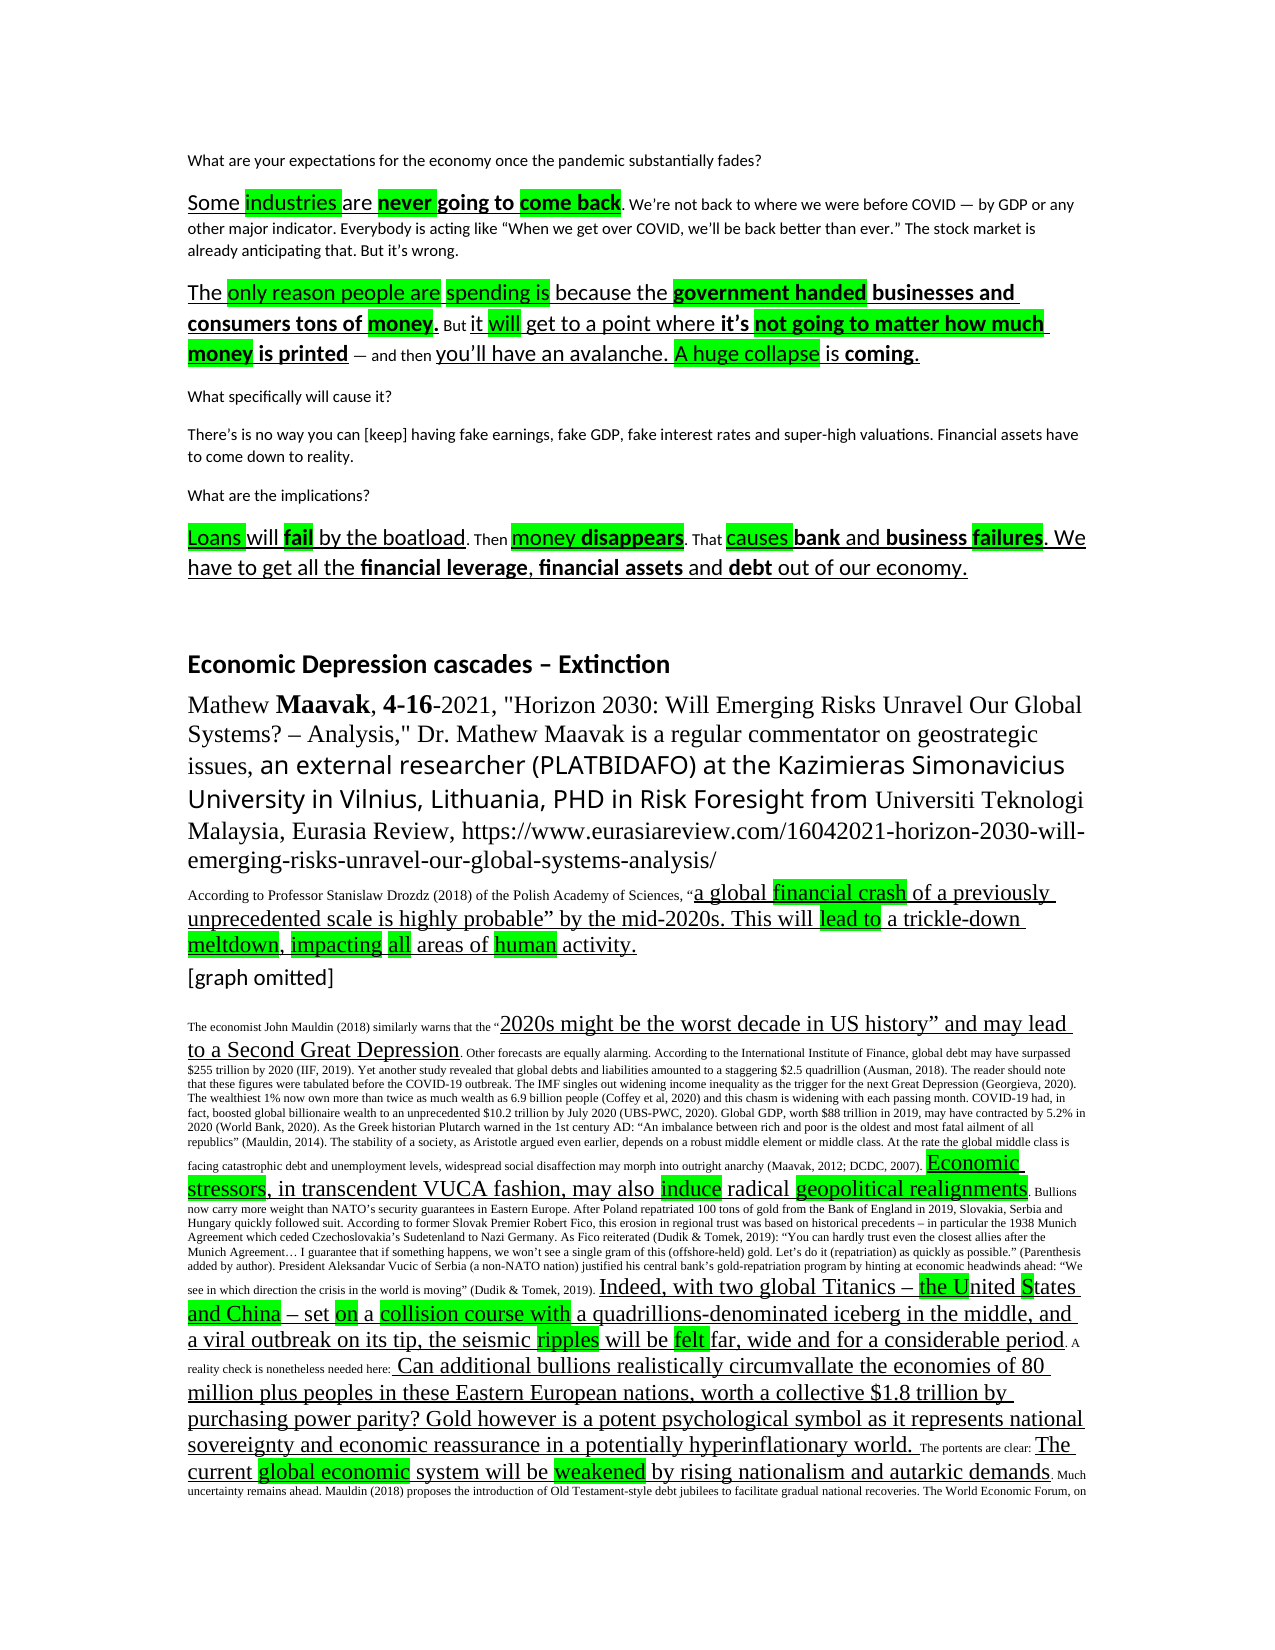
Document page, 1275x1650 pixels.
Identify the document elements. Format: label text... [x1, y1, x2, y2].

text According to Professor Stanislaw Drozdz (2018) of the Polish Academy of Sciences, “a global financial crash of a previously unprecedented scale is highly probable” by the mid-2020s. This will lead to a trickle-down meltdown, impacting all areas of human activity. [187, 879, 820, 928]
text What specifically will cause it? [187, 386, 1087, 406]
text There’s is no way you can [keep] having fake earnings, fake GDP, fake interest rates and super-high valuations. Financial assets have to come down to reality. [187, 424, 1087, 467]
text What are the implications? [187, 485, 1087, 505]
text Mathew Maavak, 4-16-2021, "Horizon 2030: Will Emerging Risks Unravel Our Global Systems? – Analysis," Dr. Mathew Maavak is a regular commentator on geostrategic issues, an external researcher (PLATBIDAFO) at the Kazimieras Simonavicius University in Vilnius, Lithuania, PHD in Risk Foresight from Universiti Teknologi Malaysia, Eurasia Review, https://www.eurasiareview.com/16042021-horizon-2030-will-emerging-risks-unravel-our-global-systems-analysis/ [187, 688, 1087, 873]
text [graph omitted] [187, 963, 1087, 991]
text Loans will fail by the boatload. Then money disappears. That causes bank and business failures. We have to get all the financial leverage, financial assets and debt out of our economy. [187, 523, 1087, 582]
subtitle Economic Depression cascades – Extinction [187, 647, 1087, 680]
text The only reason people are spending is because the government handed businesses and consumers tons of money. But it will get to a point where it’s not going to matter how much money is printed — and then you’ll have an avalanche. A huge collapse is coming. [187, 278, 1087, 367]
text What are your expectations for the economy once the pandemic substantially fades? [187, 150, 1087, 170]
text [187, 1010, 1087, 1498]
text Some industries are never going to come back. We’re not back to where we were before COVID — by GDP or any other major indicator. Everybody is acting like “When we get over COVID, we’ll be back better than ever.” The stock market is already anticipating that. But it’s wrong. [187, 188, 1087, 260]
text According to Professor Stanislaw Drozdz (2018) of the Polish Academy of Sciences, “a global financial crash of a previously unprecedented scale is highly probable” by the mid-2020s. This will lead to a trickle-down meltdown, impacting all areas of human activity. [214, 879, 1087, 958]
